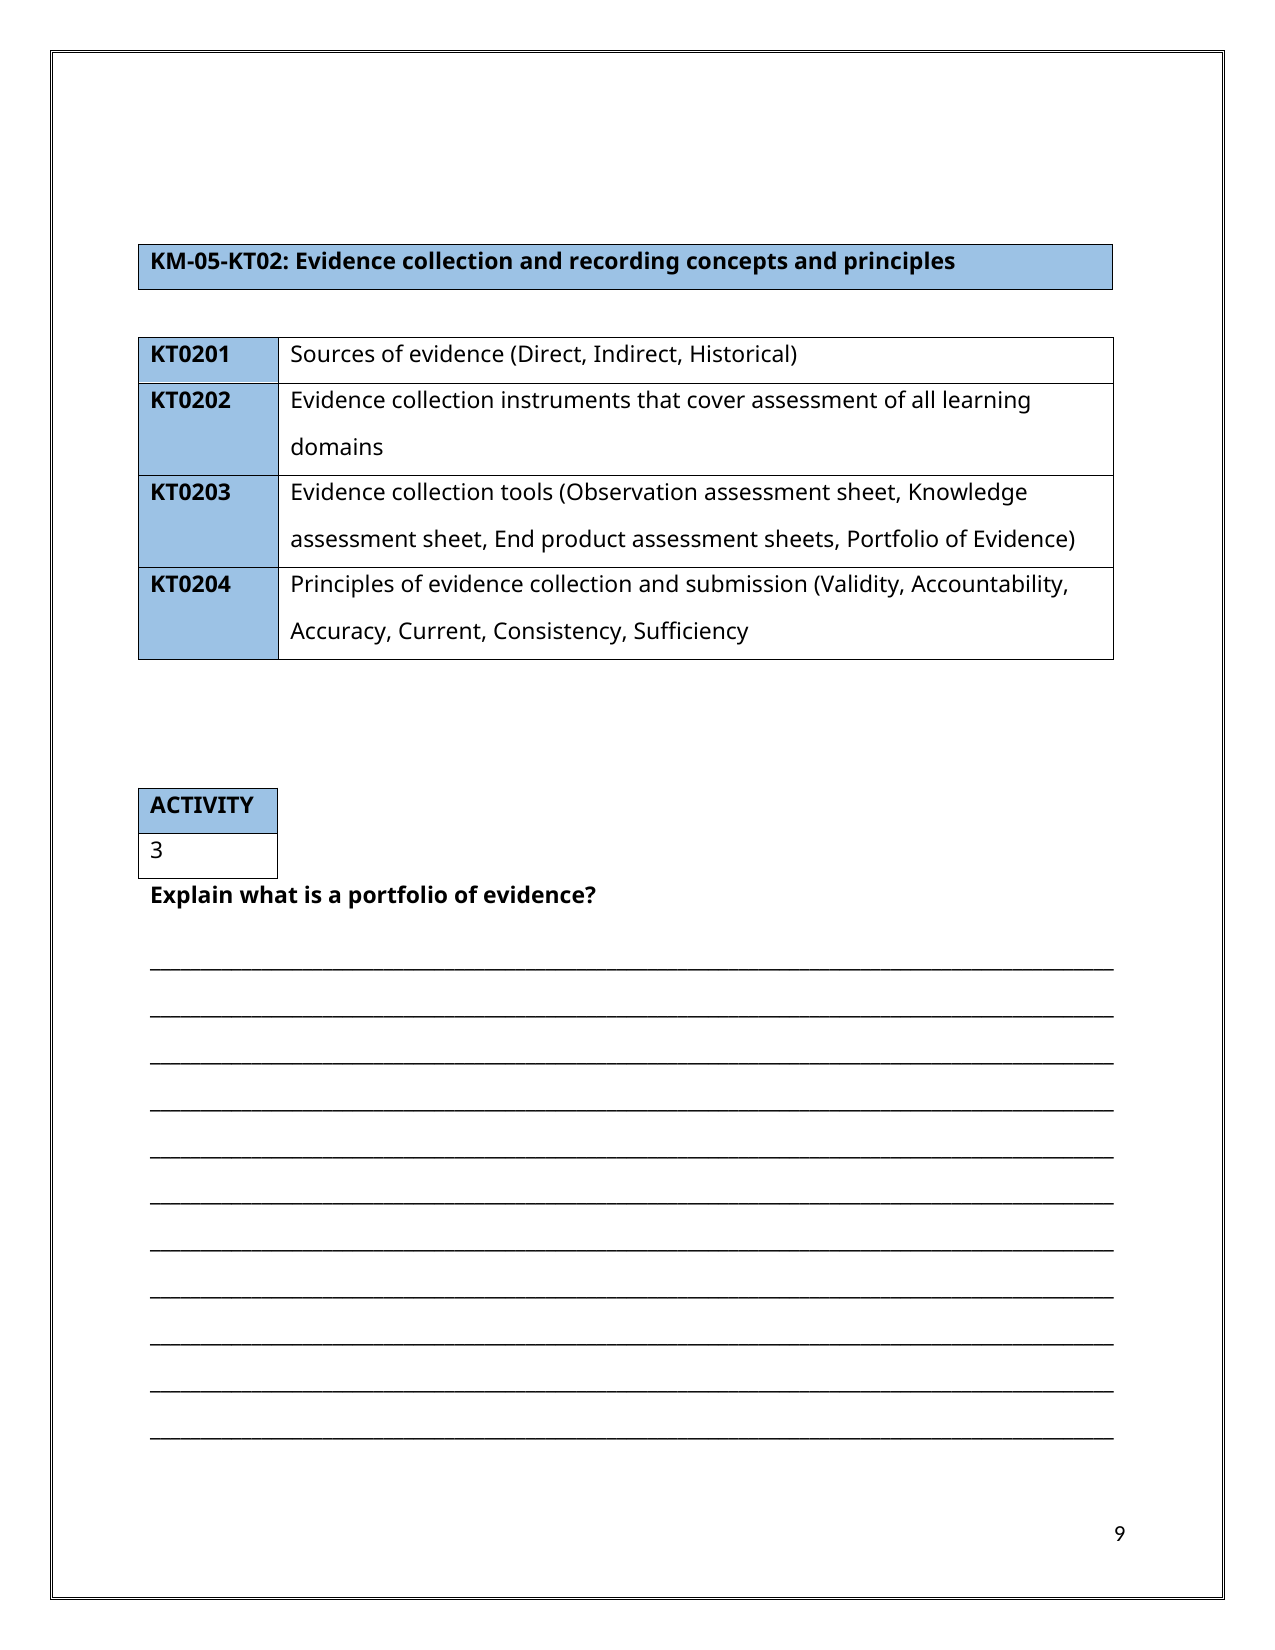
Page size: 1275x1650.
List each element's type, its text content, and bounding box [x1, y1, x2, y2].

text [150, 943, 1125, 1443]
table_cell Principles of evidence collection and submission (Validity, Accountability, Accuracy, Current, Consistency, Sufficiency [279, 568, 1113, 659]
table_cell KT0203 [139, 476, 278, 567]
table_cell Evidence collection tools (Observation assessment sheet, Knowledge assessment sheet, End product assessment sheets, Portfolio of Evidence) [279, 476, 1113, 567]
table_cell 3 [139, 834, 277, 878]
table_header Sources of evidence (Direct, Indirect, Historical) [279, 338, 1113, 382]
table_cell KT0202 [139, 384, 278, 475]
table_header KT0201 [139, 338, 278, 382]
table_header ACTIVITY [139, 789, 277, 833]
table_cell KT0204 [139, 568, 278, 659]
table_header KM-05-KT02: Evidence collection and recording concepts and principles [139, 245, 1112, 289]
text Explain what is a portfolio of evidence? [150, 879, 1125, 911]
table_cell Evidence collection instruments that cover assessment of all learning domains [279, 384, 1113, 475]
